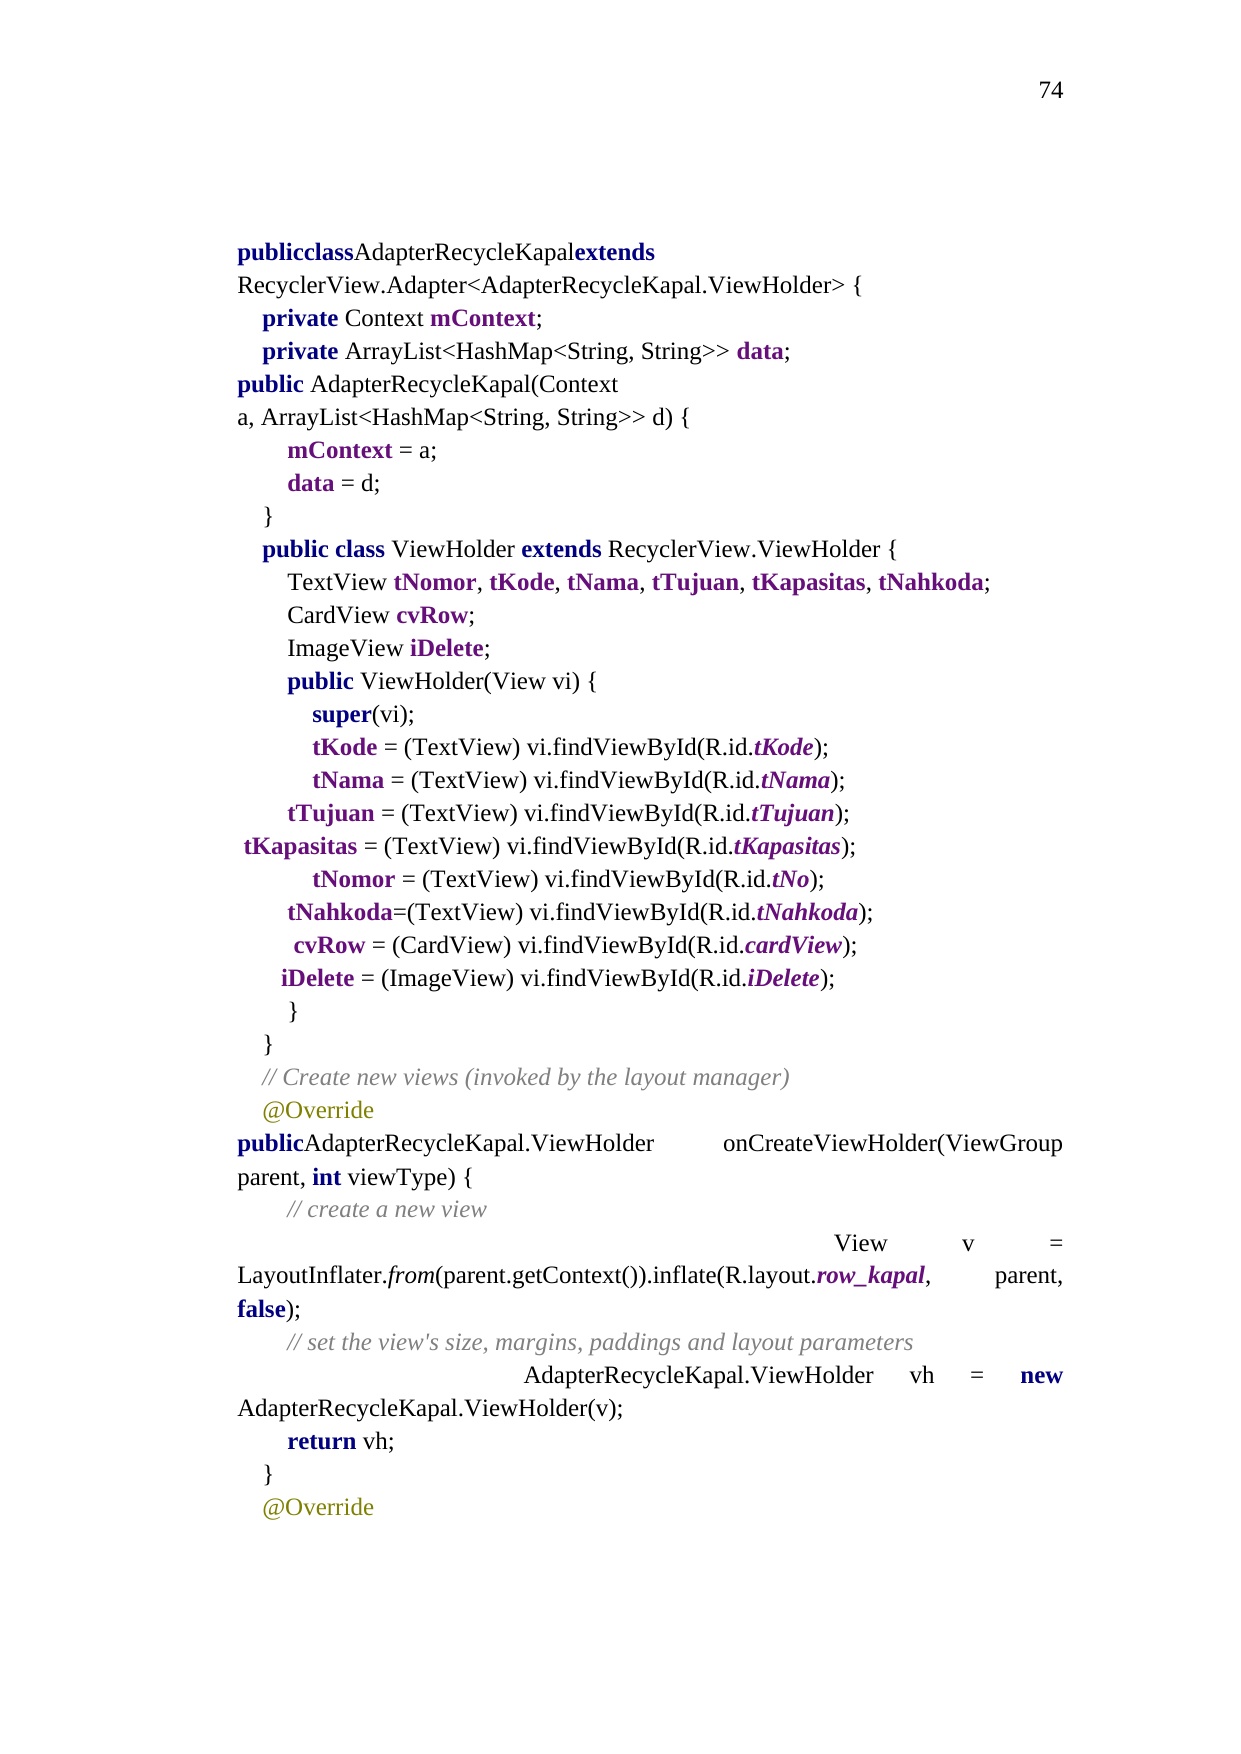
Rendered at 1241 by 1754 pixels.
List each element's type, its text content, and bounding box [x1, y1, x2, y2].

text } [237, 1029, 1063, 1058]
text iDelete = (ImageView) vi.findViewById(R.id.iDelete); [237, 963, 1063, 992]
text AdapterRecycleKapal.ViewHolder vh = new AdapterRecycleKapal.ViewHolder(v); [237, 1360, 1063, 1421]
text publicAdapterRecycleKapal.ViewHolder onCreateViewHolder(ViewGroup parent, int viewType) { [237, 1128, 1063, 1190]
text } [237, 1459, 1063, 1487]
text tKode = (TextView) vi.findViewById(R.id.tKode); [237, 732, 1063, 761]
text // create a new view [237, 1194, 1063, 1223]
text // set the view's size, margins, paddings and layout parameters [237, 1327, 1063, 1355]
text publicclassAdapterRecycleKapalextends RecyclerView.Adapter<AdapterRecycleKapal.ViewHolder> { [237, 237, 1063, 299]
text // Create new views (invoked by the layout manager) [237, 1062, 1063, 1091]
text private Context mContext; [237, 303, 1063, 332]
text } [237, 501, 1063, 530]
text return vh; [237, 1426, 1063, 1454]
text CardView cvRow; [237, 600, 1063, 629]
text @Override [237, 1096, 1063, 1124]
text super(vi); [237, 699, 1063, 728]
text @Override [237, 1492, 1063, 1521]
text private ArrayList<HashMap<String, String>> data; [237, 336, 1063, 365]
text TextView tNomor, tKode, tNama, tTujuan, tKapasitas, tNahkoda; [237, 567, 1063, 596]
text } [237, 996, 1063, 1025]
text public class ViewHolder extends RecyclerView.ViewHolder { [237, 534, 1063, 563]
text tNahkoda=(TextView) vi.findViewById(R.id.tNahkoda); [237, 897, 1063, 926]
text ImageView iDelete; [237, 633, 1063, 662]
text tNomor = (TextView) vi.findViewById(R.id.tNo); [237, 864, 1063, 893]
text tKapasitas = (TextView) vi.findViewById(R.id.tKapasitas); [237, 831, 1063, 860]
text mContext = a; [237, 435, 1063, 464]
text View v = LayoutInflater.from(parent.getContext()).inflate(R.layout.row_kapal, parent, false); [237, 1228, 1063, 1322]
text public ViewHolder(View vi) { [237, 666, 1063, 695]
text tNama = (TextView) vi.findViewById(R.id.tNama); [237, 765, 1063, 794]
text a, ArrayList<HashMap<String, String>> d) { [237, 402, 1063, 431]
text cvRow = (CardView) vi.findViewById(R.id.cardView); [237, 930, 1063, 959]
text tTujuan = (TextView) vi.findViewById(R.id.tTujuan); [237, 798, 1063, 827]
text public AdapterRecycleKapal(Context [237, 369, 1063, 398]
text data = d; [237, 468, 1063, 497]
